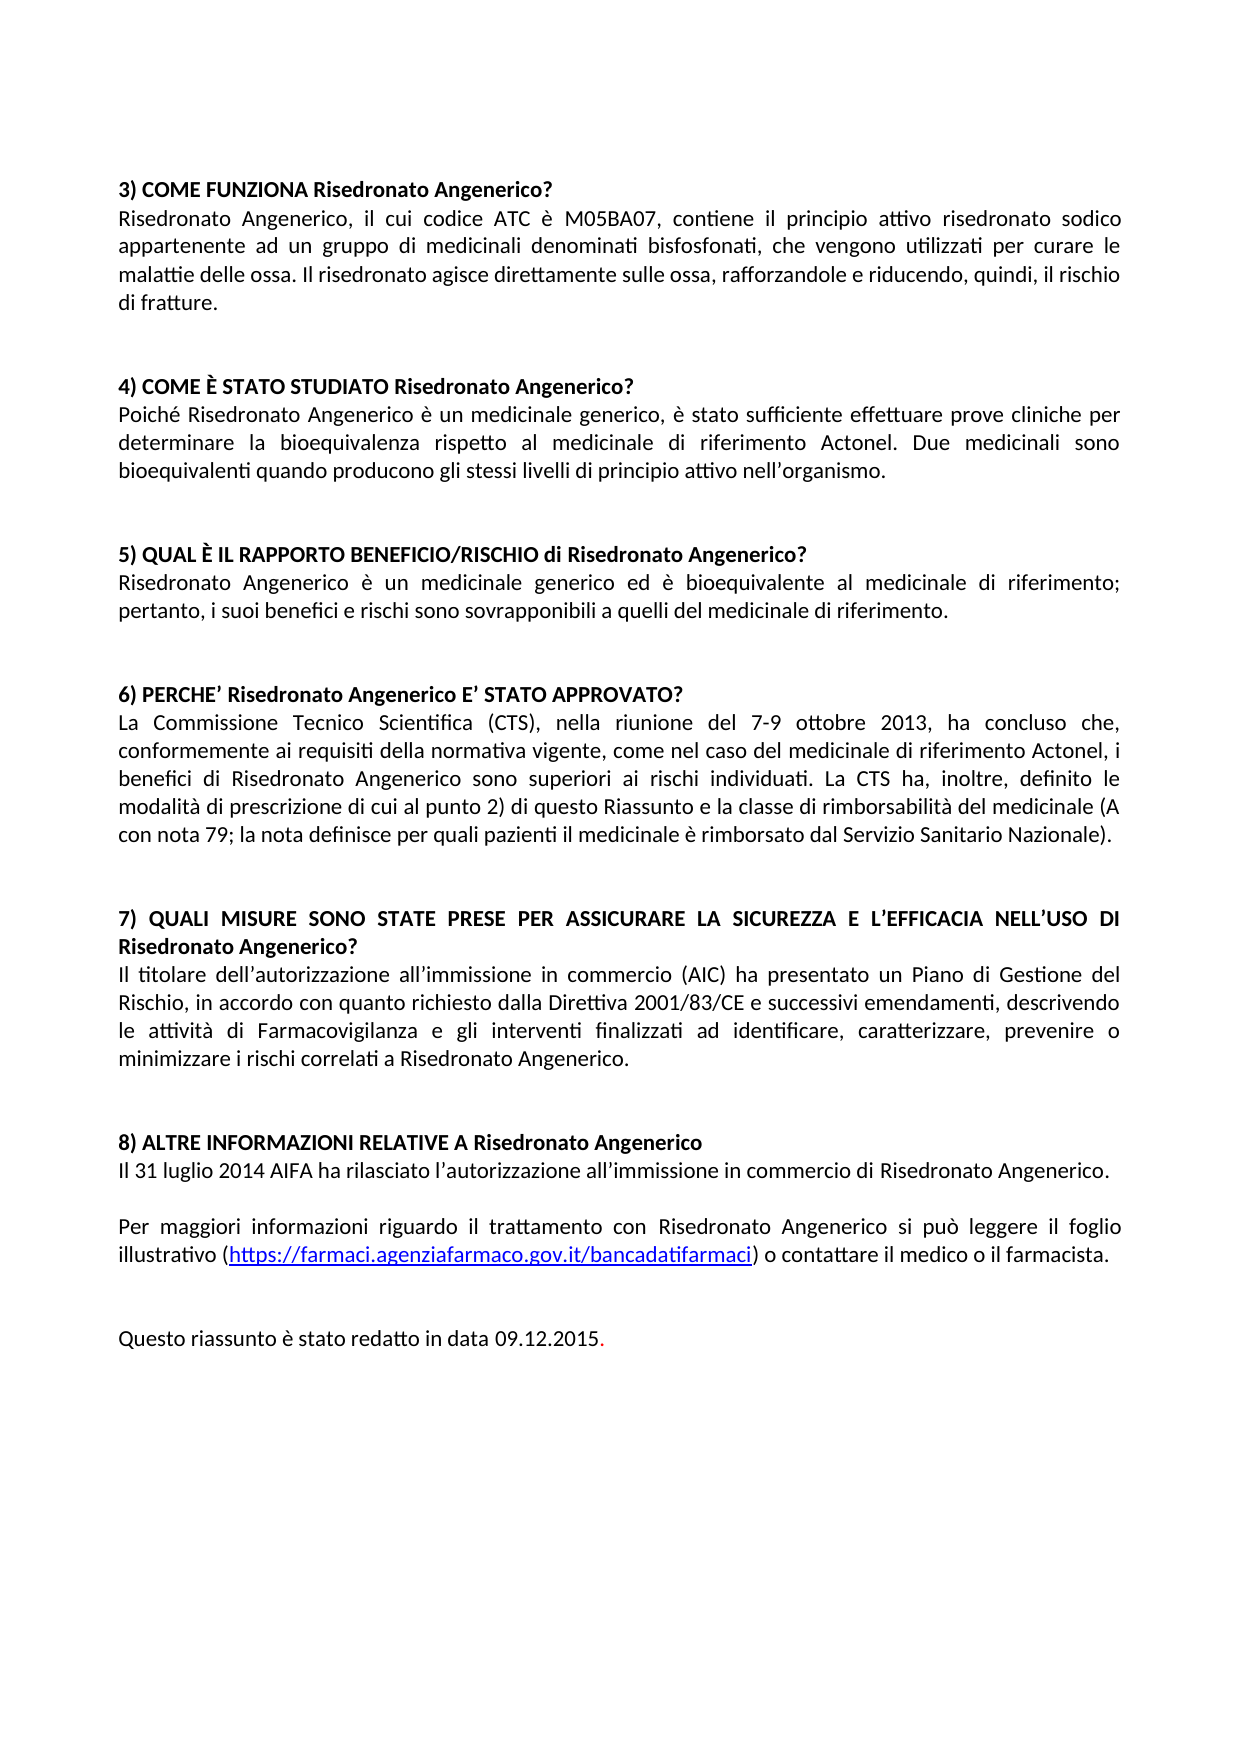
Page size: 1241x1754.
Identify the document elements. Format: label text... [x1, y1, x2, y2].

text 4) COME È STATO STUDIATO Risedronato Angenerico? [118, 372, 1122, 400]
text 8) ALTRE INFORMAZIONI RELATIVE A Risedronato Angenerico [118, 1128, 1122, 1156]
text Il titolare dell’autorizzazione all’immissione in commercio (AIC) ha presentato un Piano di Gestione del Rischio, in accordo con quanto richiesto dalla Direttiva 2001/83/CE e successivi emendamenti, descrivendo le attività di Farmacovigilanza e gli interventi finalizzati ad identificare, caratterizzare, prevenire o minimizzare i rischi correlati a Risedronato Angenerico. [118, 960, 1122, 1072]
text Il 31 luglio 2014 AIFA ha rilasciato l’autorizzazione all’immissione in commercio di Risedronato Angenerico. [118, 1156, 1122, 1184]
text Risedronato Angenerico è un medicinale generico ed è bioequivalente al medicinale di riferimento; pertanto, i suoi benefici e rischi sono sovrapponibili a quelli del medicinale di riferimento. [118, 568, 1122, 624]
text 7) QUALI MISURE SONO STATE PRESE PER ASSICURARE LA SICUREZZA E L’EFFICACIA NELL’USO DI Risedronato Angenerico? [118, 904, 1122, 960]
text La Commissione Tecnico Scientifica (CTS), nella riunione del 7-9 ottobre 2013, ha concluso che, conformemente ai requisiti della normativa vigente, come nel caso del medicinale di riferimento Actonel, i benefici di Risedronato Angenerico sono superiori ai rischi individuati. La CTS ha, inoltre, definito le modalità di prescrizione di cui al punto 2) di questo Riassunto e la classe di rimborsabilità del medicinale (A con nota 79; la nota definisce per quali pazienti il medicinale è rimborsato dal Servizio Sanitario Nazionale). [118, 708, 1122, 848]
text Per maggiori informazioni riguardo il trattamento con Risedronato Angenerico si può leggere il foglio illustrativo (https://farmaci.agenziafarmaco.gov.it/bancadatifarmaci) o contattare il medico o il farmacista. [118, 1212, 1122, 1268]
text Risedronato Angenerico, il cui codice ATC è M05BA07, contiene il principio attivo risedronato sodico appartenente ad un gruppo di medicinali denominati bisfosfonati, che vengono utilizzati per curare le malattie delle ossa. Il risedronato agisce direttamente sulle ossa, rafforzandole e riducendo, quindi, il rischio di fratture. [118, 204, 1122, 316]
text Poiché Risedronato Angenerico è un medicinale generico, è stato sufficiente effettuare prove cliniche per determinare la bioequivalenza rispetto al medicinale di riferimento Actonel. Due medicinali sono bioequivalenti quando producono gli stessi livelli di principio attivo nell’organismo. [118, 400, 1122, 484]
text Questo riassunto è stato redatto in data 09.12.2015. [118, 1324, 1122, 1352]
text 5) QUAL È IL RAPPORTO BENEFICIO/RISCHIO di Risedronato Angenerico? [118, 540, 1122, 568]
text 6) PERCHE’ Risedronato Angenerico E’ STATO APPROVATO? [118, 680, 1122, 708]
text 3) COME FUNZIONA Risedronato Angenerico? [118, 176, 1122, 204]
